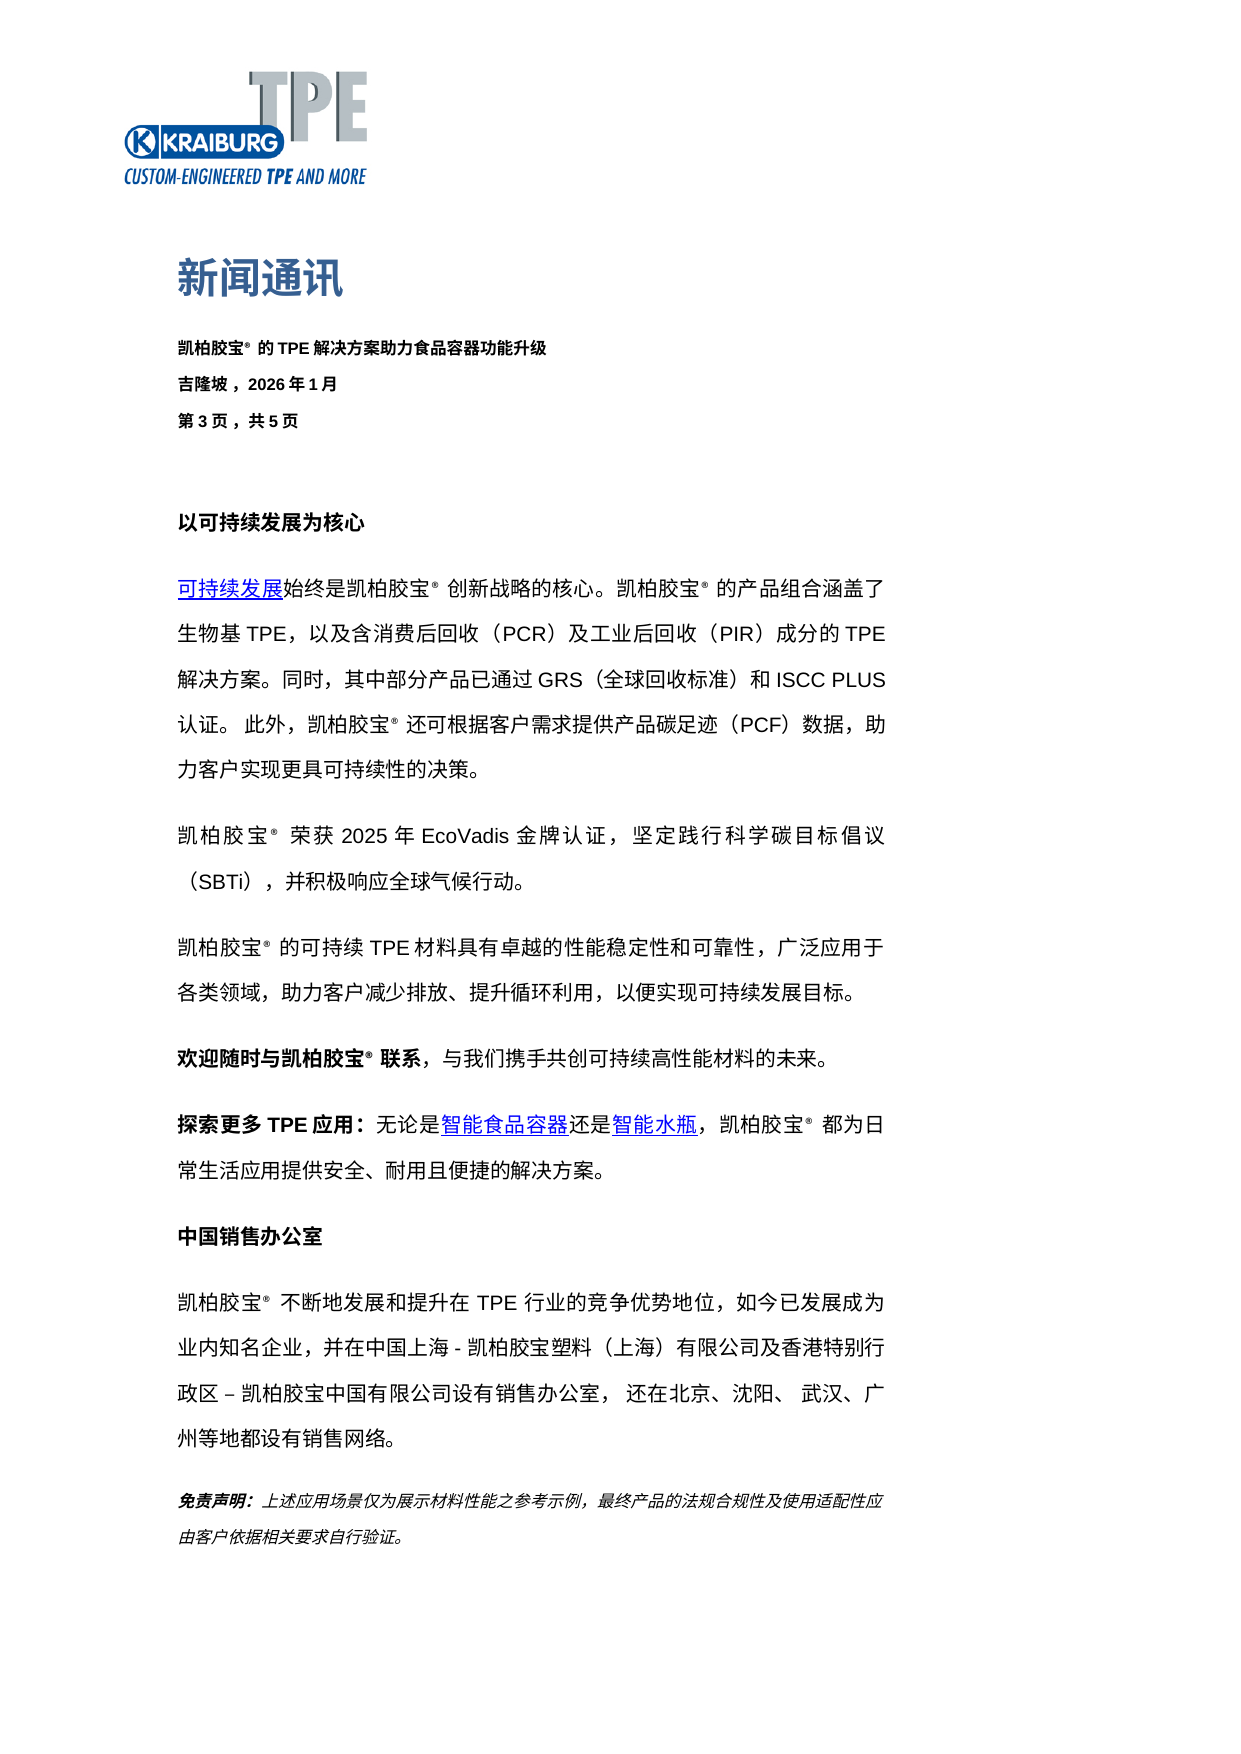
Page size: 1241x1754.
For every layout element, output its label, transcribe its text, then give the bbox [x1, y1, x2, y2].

text 中国销售办公室 [177, 1220, 886, 1250]
text 可持续发展始终是凯柏胶宝® 创新战略的核心。凯柏胶宝® 的产品组合涵盖了生物基TPE，以及含消费后回收（PCR）及工业后回收（PIR）成分的TPE解决方案。同时，其中部分产品已通过GRS（全球回收标准）和ISCC PLUS认证。 此外，凯柏胶宝® 还可根据客户需求提供产品碳足迹（PCF）数据，助力客户实现更具可持续性的决策。 [177, 572, 886, 784]
text 以可持续发展为核心 [177, 506, 886, 536]
text 凯柏胶宝® 的可持续TPE材料具有卓越的性能稳定性和可靠性，广泛应用于各类领域，助力客户减少排放、提升循环利用，以便实现可持续发展目标。 [177, 931, 886, 1007]
text 凯柏胶宝® 不断地发展和提升在 TPE 行业的竞争优势地位，如今已发展成为业内知名企业，并在中国上海 - 凯柏胶宝塑料（上海）有限公司及香港特别行政区 – 凯柏胶宝中国有限公司设有销售办公室， 还在北京、沈阳、 武汉、广州等地都设有销售网络。 [177, 1286, 886, 1452]
text 探索更多TPE应用：无论是智能食品容器还是智能水瓶，凯柏胶宝® 都为日常生活应用提供安全、耐用且便捷的解决方案。 [177, 1109, 886, 1184]
picture [112, 55, 379, 200]
text 免责声明：上述应用场景仅为展示材料性能之参考示例，最终产品的法规合规性及使用适配性应由客户依据相关要求自行验证。 [177, 1488, 886, 1549]
text 凯柏胶宝® 荣获2025年EcoVadis金牌认证，坚定践行科学碳目标倡议（SBTi），并积极响应全球气候行动。 [177, 819, 886, 895]
text 欢迎随时与凯柏胶宝® 联系，与我们携手共创可持续高性能材料的未来。 [177, 1042, 886, 1073]
